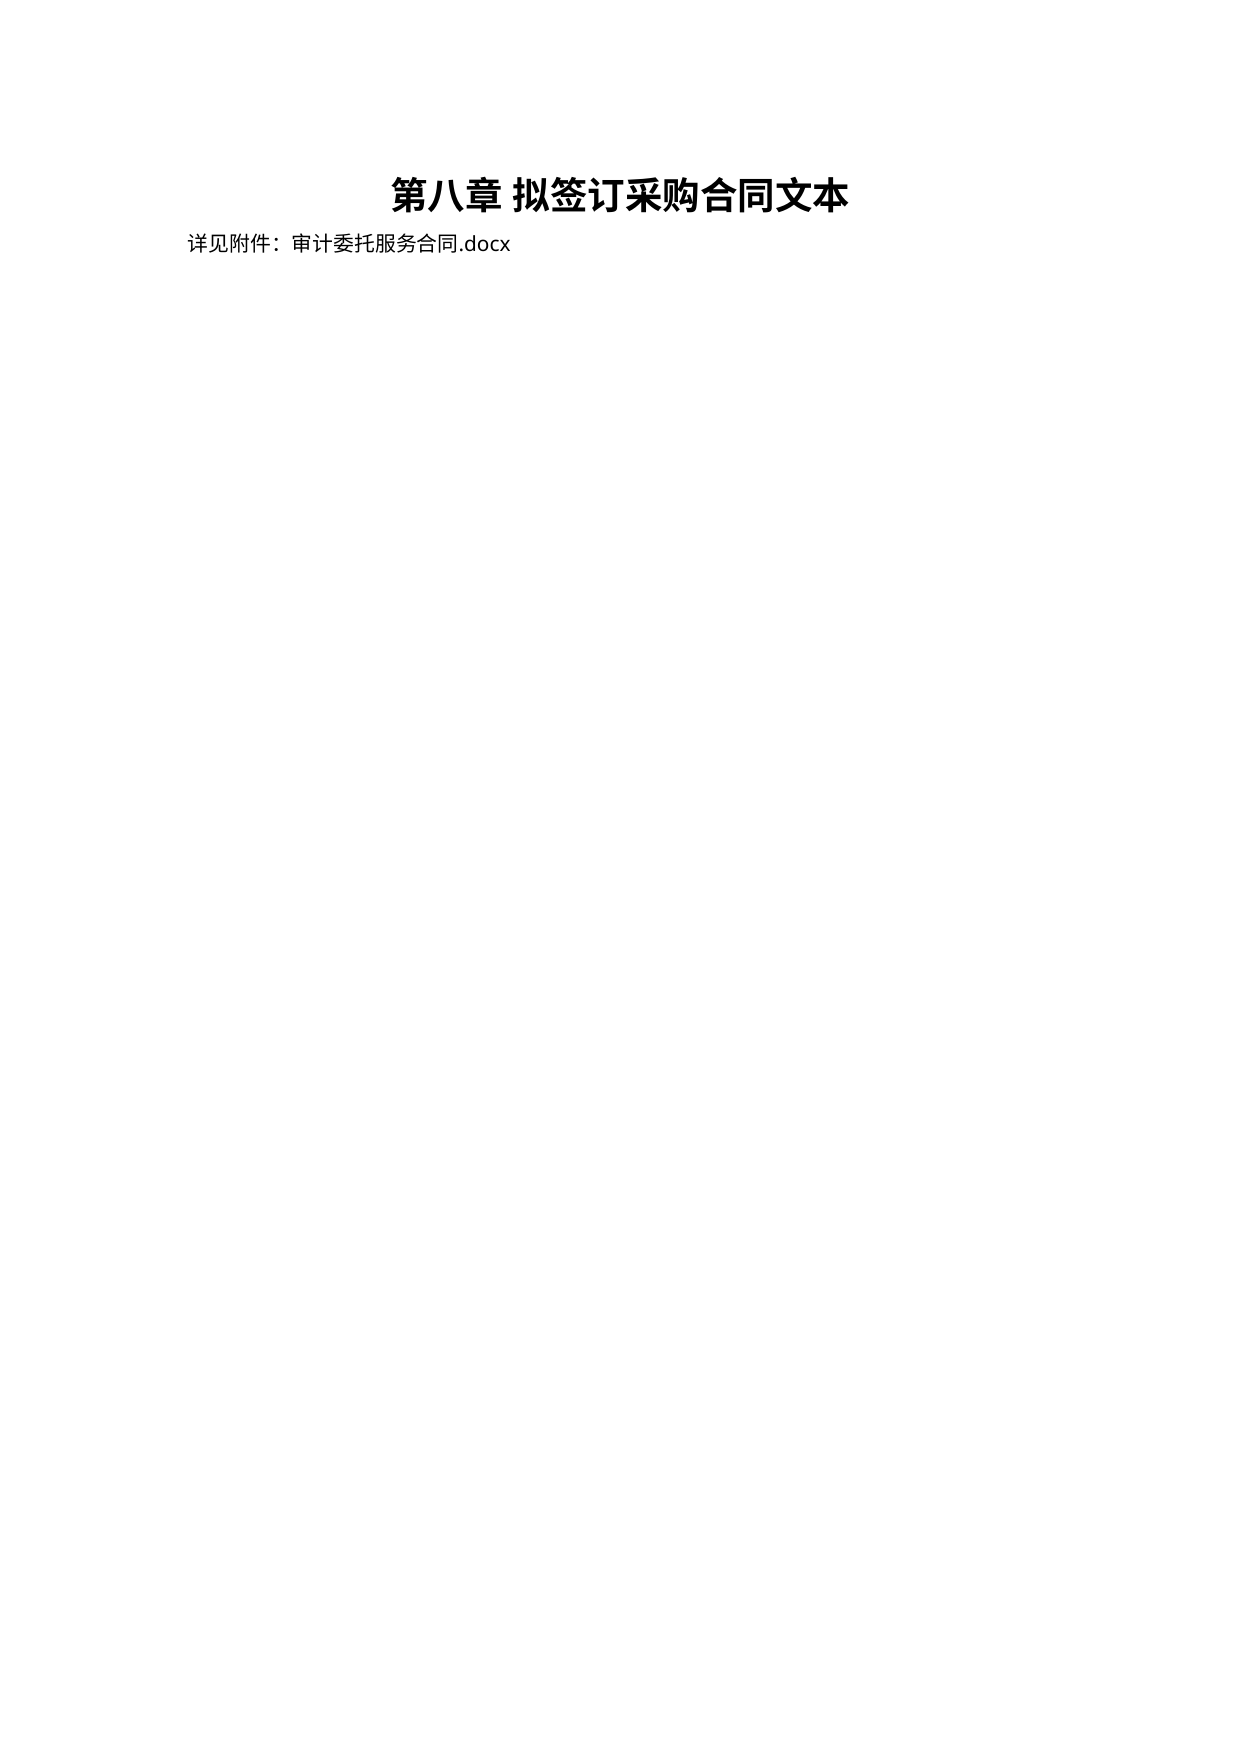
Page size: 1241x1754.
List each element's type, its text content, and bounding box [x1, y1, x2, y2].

text 详见附件：审计委托服务合同.docx [187, 227, 1053, 259]
text 第八章 拟签订采购合同文本 [187, 162, 1053, 227]
